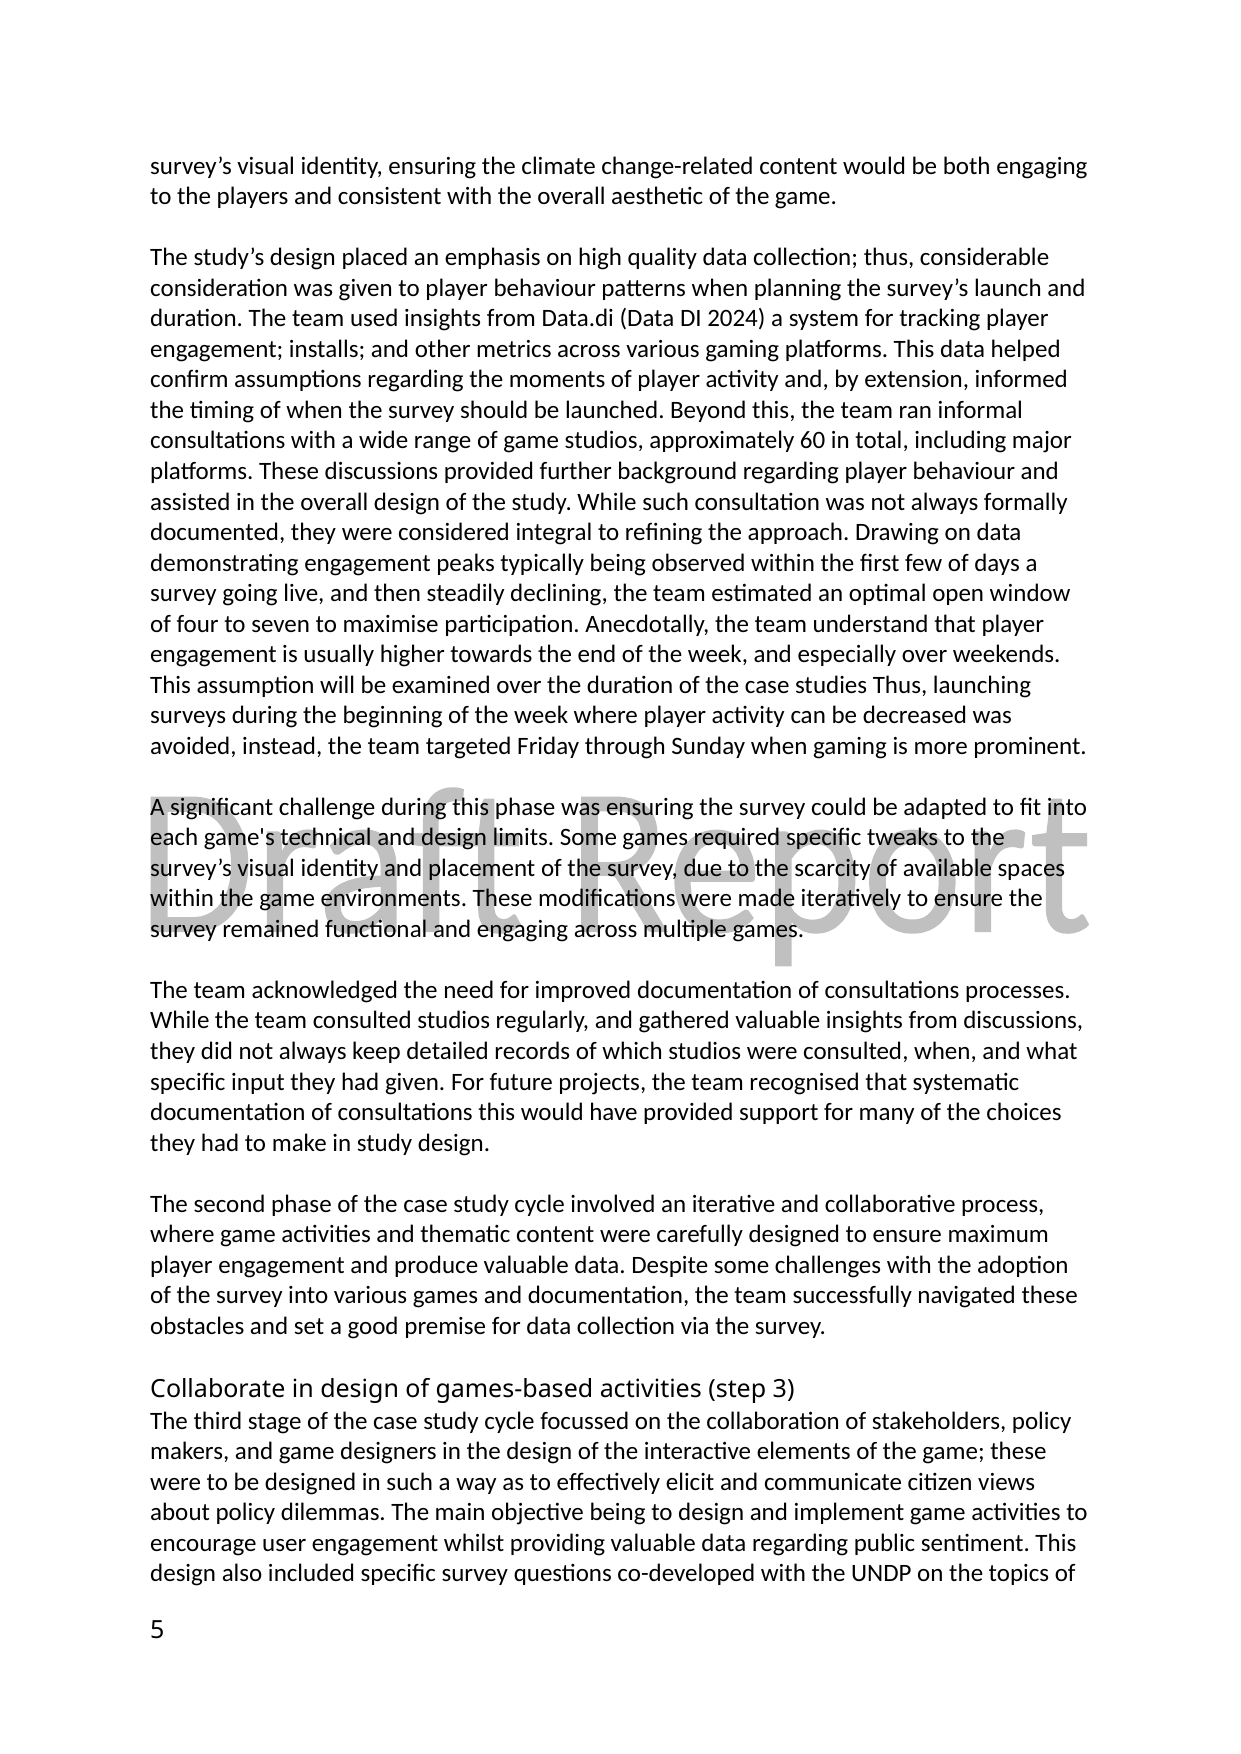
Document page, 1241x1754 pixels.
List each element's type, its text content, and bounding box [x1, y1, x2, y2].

text The second phase of the case study cycle involved an iterative and collaborative process, where game activities and thematic content were carefully designed to ensure maximum player engagement and produce valuable data. Despite some challenges with the adoption of the survey into various games and documentation, the team successfully navigated these obstacles and set a good premise for data collection via the survey. [150, 1188, 1090, 1340]
text The team acknowledged the need for improved documentation of consultations processes. While the team consulted studios regularly, and gathered valuable insights from discussions, they did not always keep detailed records of which studios were consulted, when, and what specific input they had given. For future projects, the team recognised that systematic documentation of consultations this would have provided support for many of the choices they had to make in study design. [150, 974, 1090, 1157]
text Collaborate in design of games-based activities (step 3) [150, 1371, 1090, 1405]
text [150, 150, 1090, 211]
text The study’s design placed an emphasis on high quality data collection; thus, considerable consideration was given to player behaviour patterns when planning the survey’s launch and duration. The team used insights from Data.di (Data DI 2024) a system for tracking player engagement; installs; and other metrics across various gaming platforms. This data helped confirm assumptions regarding the moments of player activity and, by extension, informed the timing of when the survey should be launched. Beyond this, the team ran informal consultations with a wide range of game studios, approximately 60 in total, including major platforms. These discussions provided further background regarding player behaviour and assisted in the overall design of the study. While such consultation was not always formally documented, they were considered integral to refining the approach. Drawing on data demonstrating engagement peaks typically being observed within the first few of days a survey going live, and then steadily declining, the team estimated an optimal open window of four to seven to maximise participation. Anecdotally, the team understand that player engagement is usually higher towards the end of the week, and especially over weekends. This assumption will be examined over the duration of the case studies Thus, launching surveys during the beginning of the week where player activity can be decreased was avoided, instead, the team targeted Friday through Sunday when gaming is more prominent. [150, 242, 1090, 760]
text A significant challenge during this phase was ensuring the survey could be adapted to fit into each game's technical and design limits. Some games required specific tweaks to the survey’s visual identity and placement of the survey, due to the scarcity of available spaces within the game environments. These modifications were made iteratively to ensure the survey remained functional and engaging across multiple games. [150, 791, 1090, 943]
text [150, 1405, 1090, 1588]
